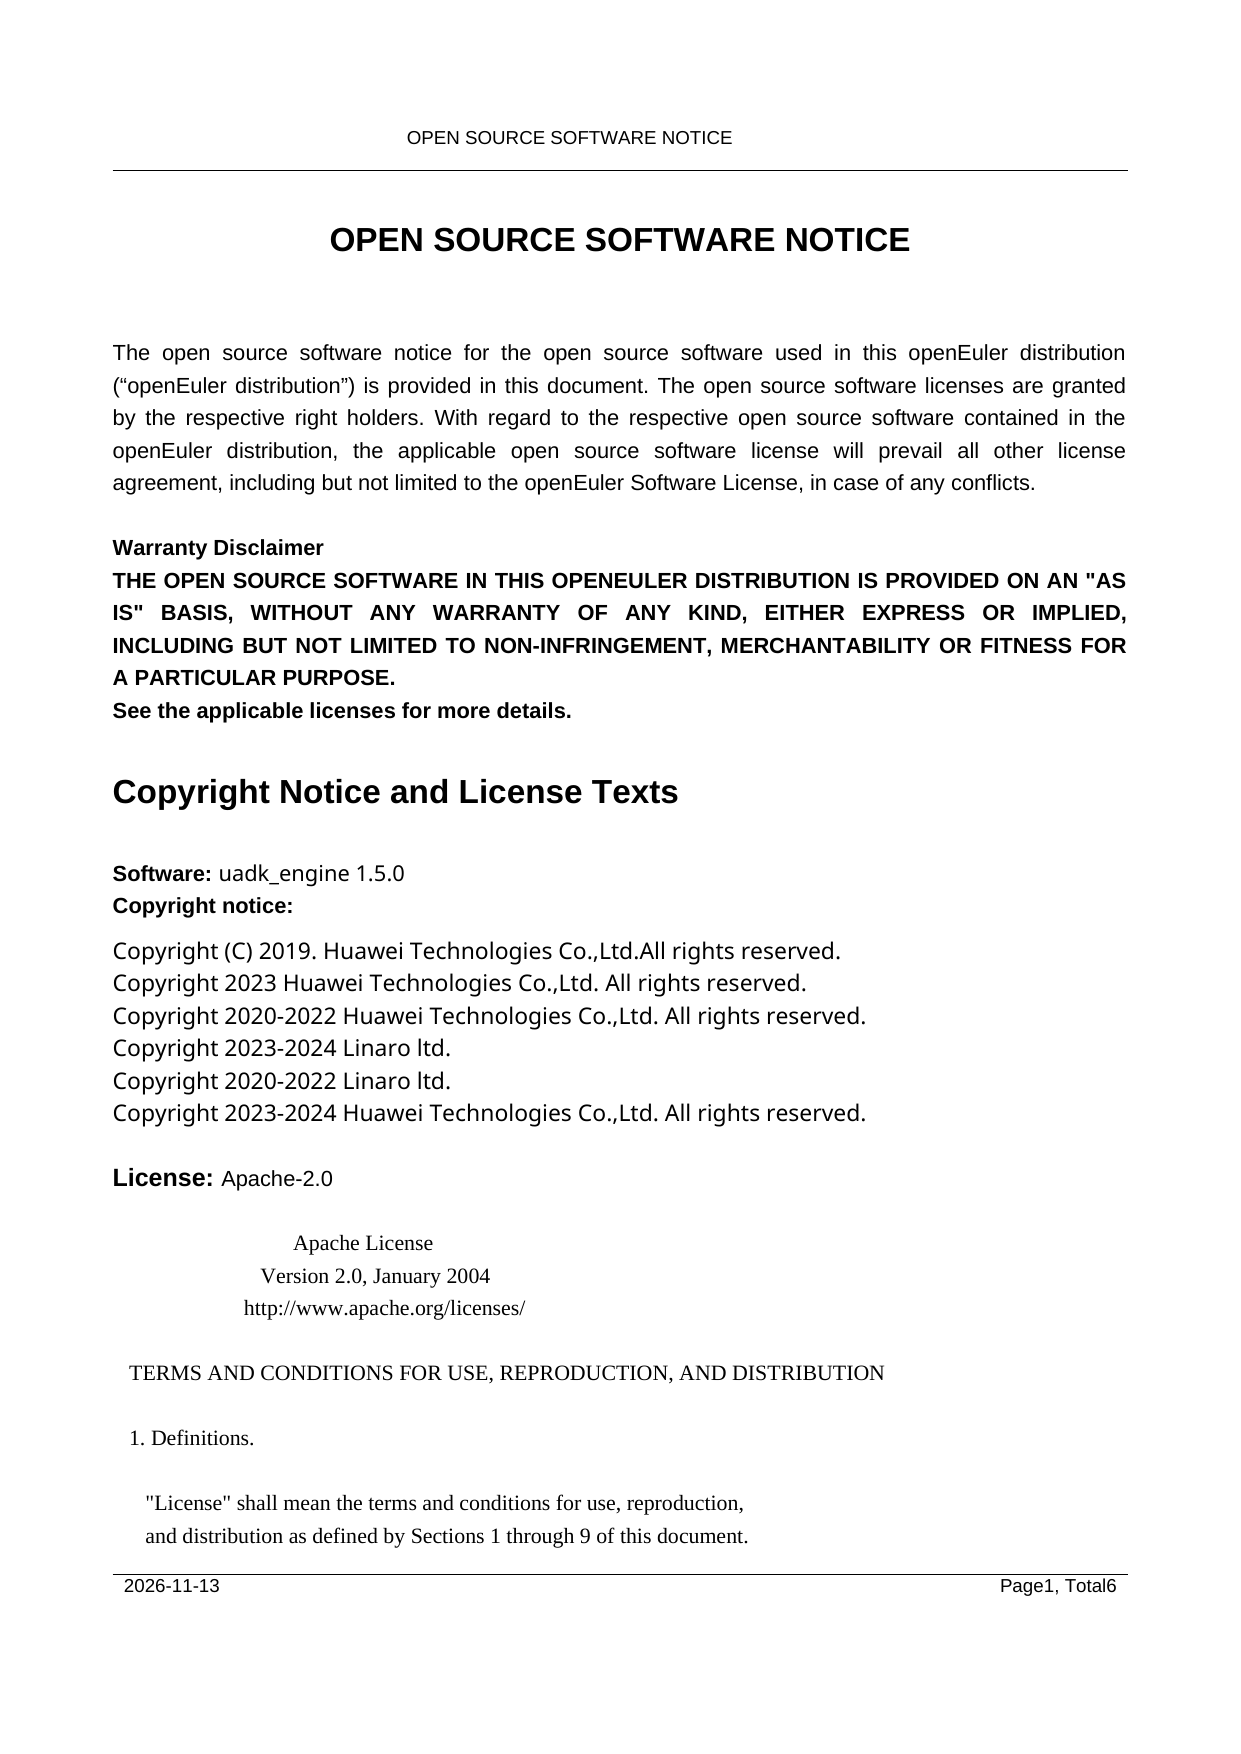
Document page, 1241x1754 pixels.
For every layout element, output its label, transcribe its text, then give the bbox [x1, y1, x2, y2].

text OPEN SOURCE SOFTWARE NOTICE [112, 206, 1128, 271]
title Software: uadk_engine 1.5.0 [112, 856, 1128, 889]
text Copyright (C) 2019. Huawei Technologies Co.,Ltd.All rights reserved. Copyright 2023 Huawei Technologies Co.,Ltd. All rights reserved. Copyright 2020-2022 Huawei Technologies Co.,Ltd. All rights reserved. Copyright 2023-2024 Linaro ltd. Copyright 2020-2022 Linaro ltd. Copyright 2023-2024 Huawei Technologies Co.,Ltd. All rights reserved. [112, 934, 1128, 1161]
text Copyright notice: [112, 889, 1128, 921]
text Warranty Disclaimer [112, 531, 1128, 564]
text The open source software notice for the open source software used in this openEuler distribution (“openEuler distribution”) is provided in this document. The open source software licenses are granted by the respective right holders. With regard to the respective open source software contained in the openEuler distribution, the applicable open source software license will prevail all other license agreement, including but not limited to the openEuler Software License, in case of any conflicts. [112, 336, 1128, 499]
text Copyright Notice and License Texts [112, 759, 1128, 824]
text THE OPEN SOURCE SOFTWARE IN THIS OPENEULER DISTRIBUTION IS PROVIDED ON AN "AS IS" BASIS, WITHOUT ANY WARRANTY OF ANY KIND, EITHER EXPRESS OR IMPLIED, INCLUDING BUT NOT LIMITED TO NON-INFRINGEMENT, MERCHANTABILITY OR FITNESS FOR A PARTICULAR PURPOSE. See the applicable licenses for more details. [112, 564, 1128, 726]
text License: Apache-2.0 [112, 1161, 1128, 1194]
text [112, 1194, 1128, 1551]
